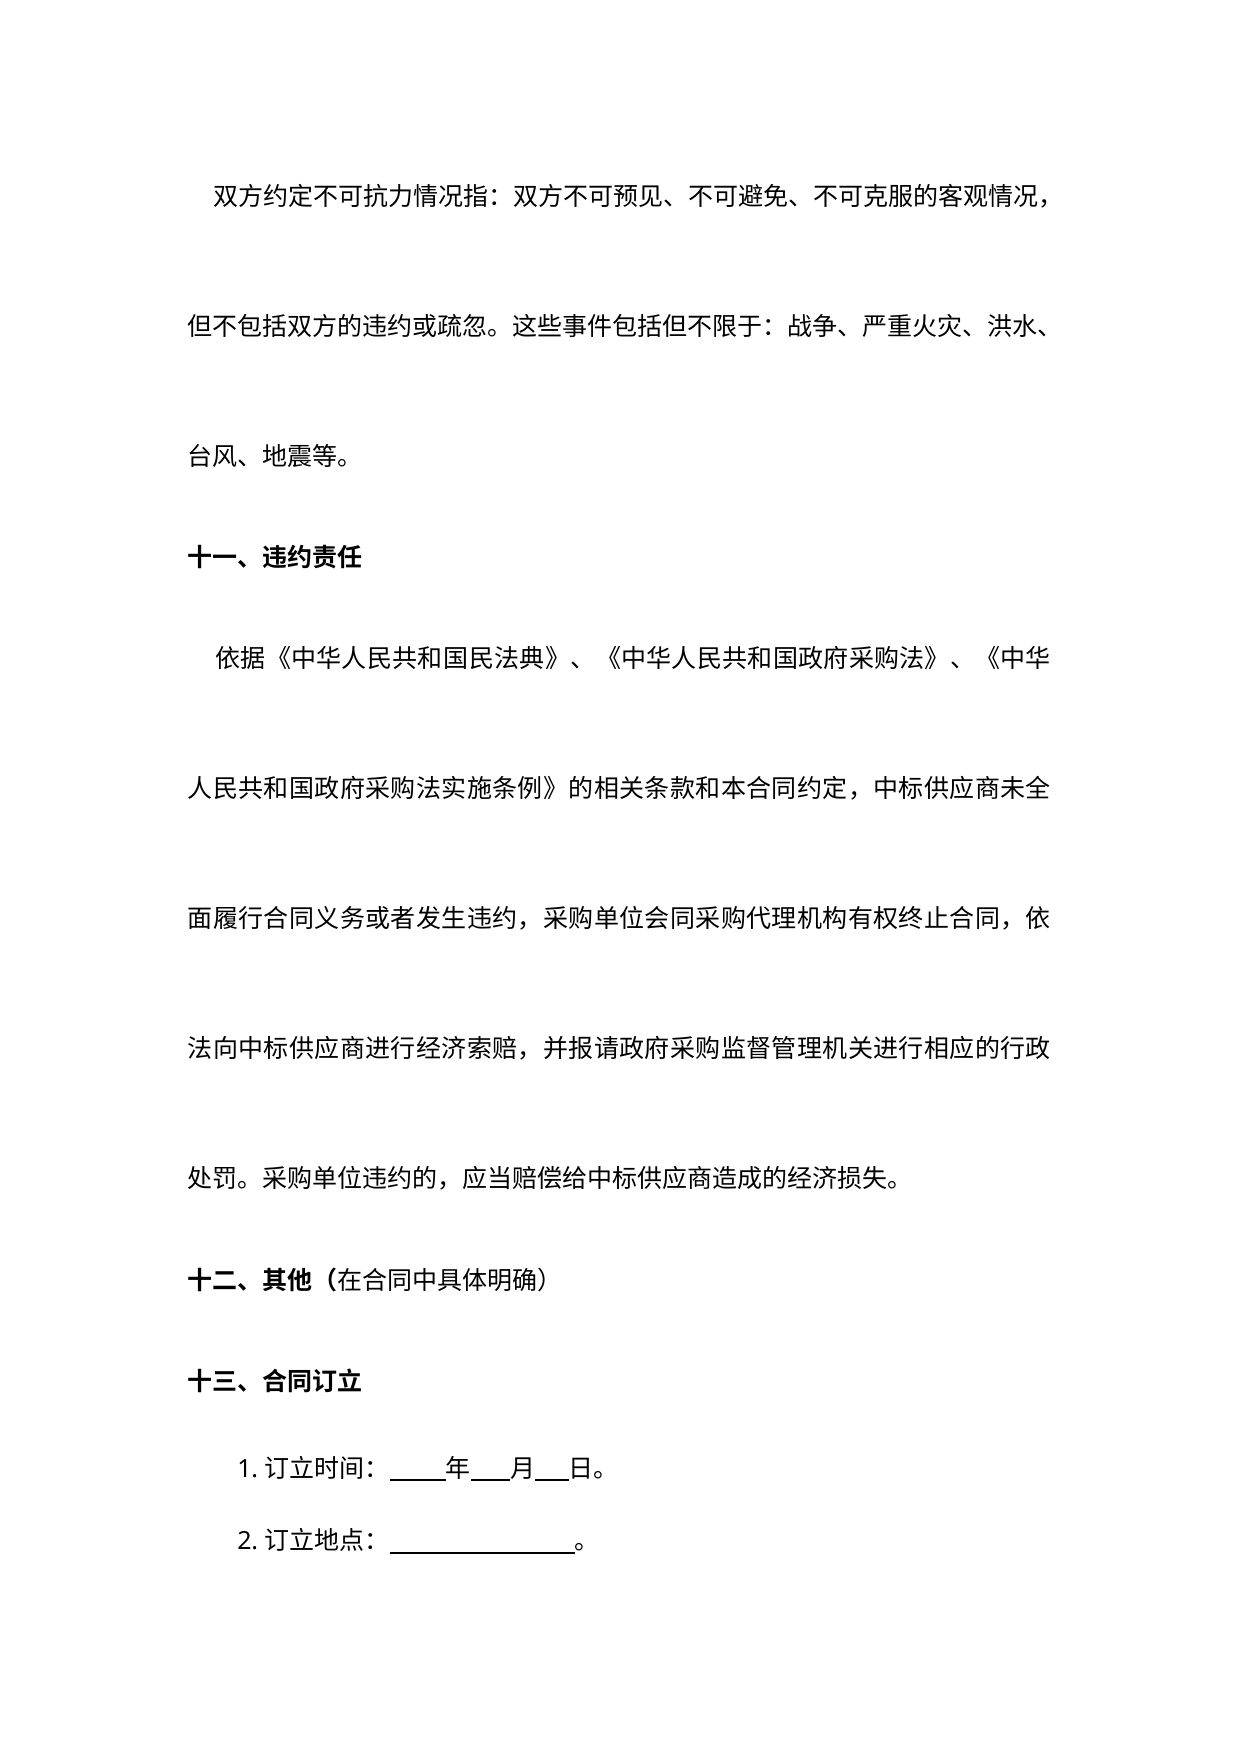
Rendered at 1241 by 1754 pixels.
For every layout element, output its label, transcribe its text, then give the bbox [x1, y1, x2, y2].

text 2. 订立地点： 。 [187, 1521, 1053, 1557]
text 双方约定不可抗力情况指：双方不可预见、不可避免、不可克服的客观情况，但不包括双方的违约或疏忽。这些事件包括但不限于：战争、严重火灾、洪水、台风、地震等。 [187, 162, 1053, 487]
text 1. 订立时间： 年 月 日。 [187, 1448, 1053, 1484]
text 十二、其他（在合同中具体明确） [187, 1246, 1053, 1311]
text 十三、合同订立 [187, 1347, 1053, 1412]
text 十一、违约责任 [187, 523, 1053, 588]
text 依据《中华人民共和国民法典》、《中华人民共和国政府采购法》、《中华人民共和国政府采购法实施条例》的相关条款和本合同约定，中标供应商未全面履行合同义务或者发生违约，采购单位会同采购代理机构有权终止合同，依法向中标供应商进行经济索赔，并报请政府采购监督管理机关进行相应的行政处罚。采购单位违约的，应当赔偿给中标供应商造成的经济损失。 [187, 624, 1053, 1209]
